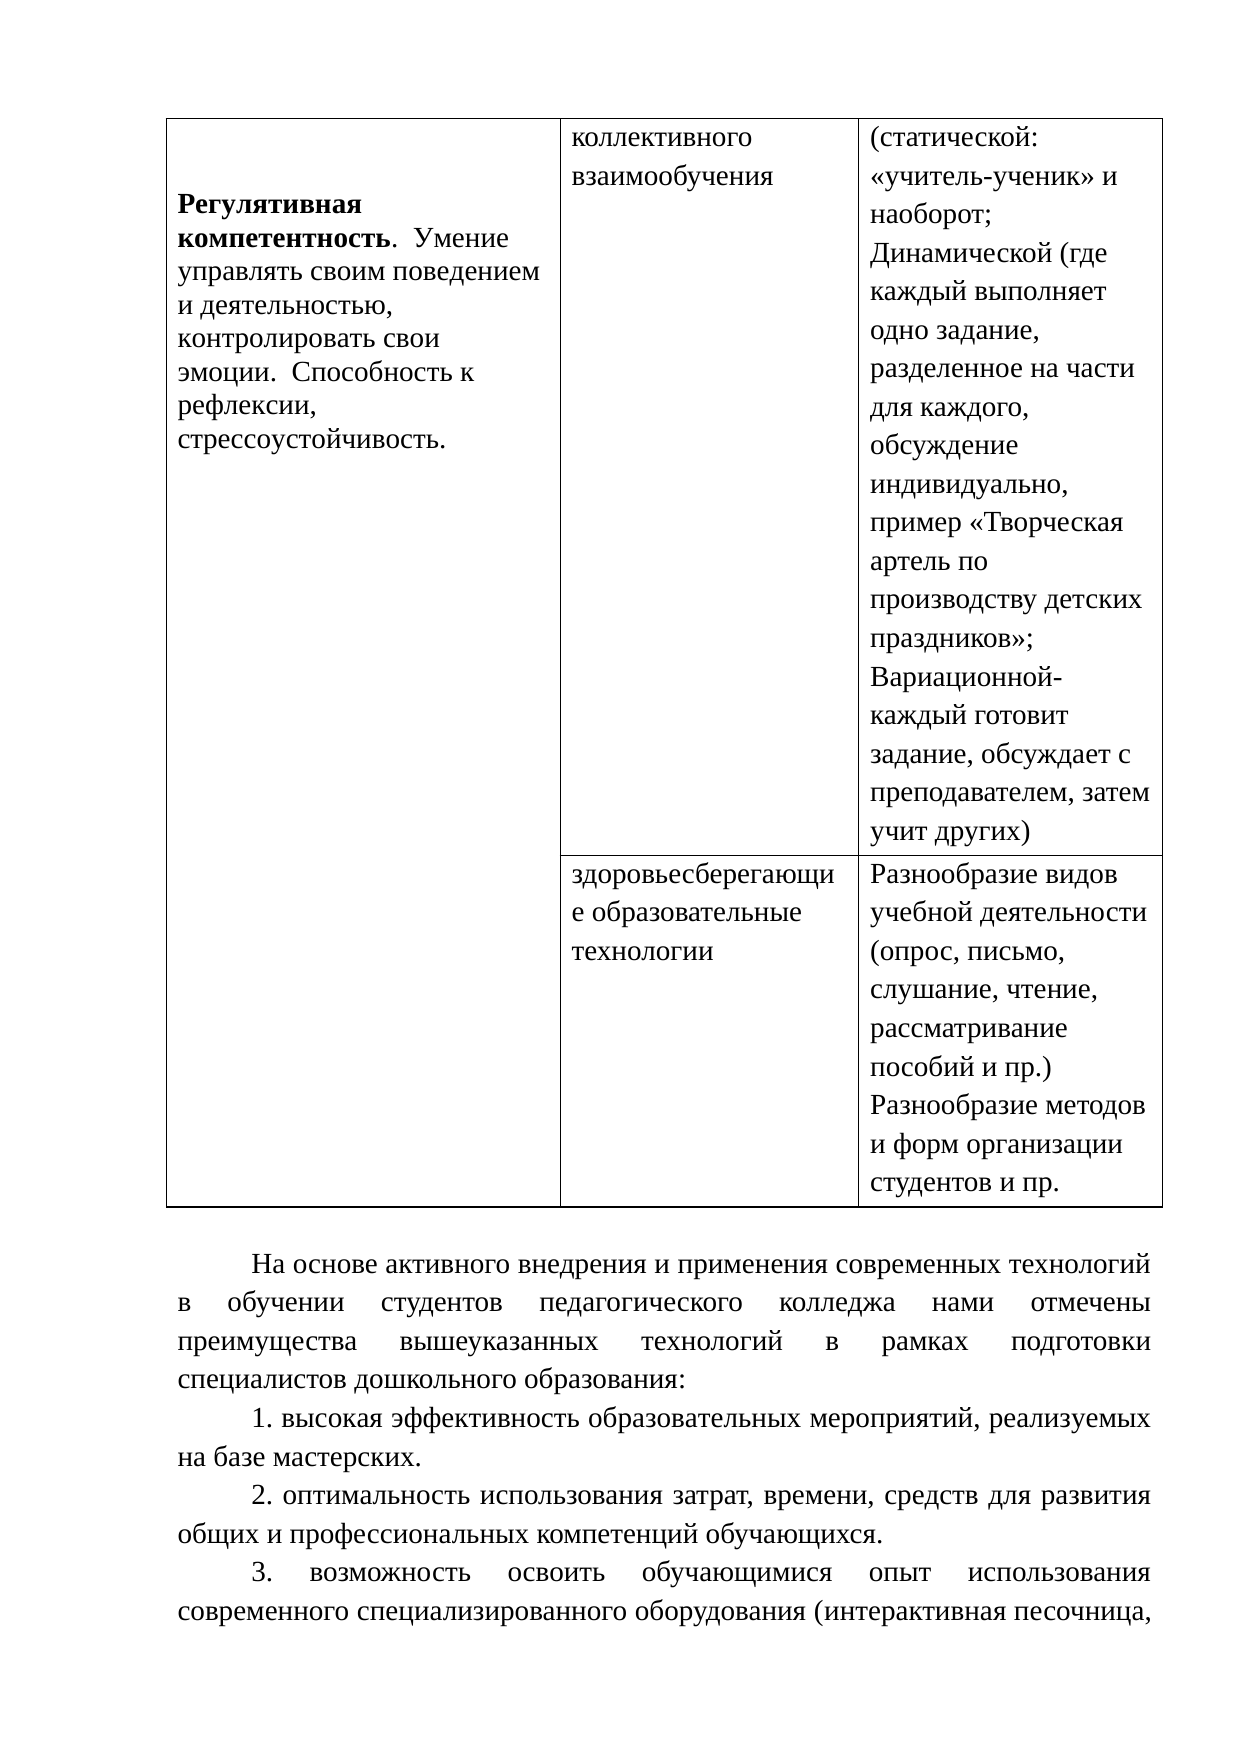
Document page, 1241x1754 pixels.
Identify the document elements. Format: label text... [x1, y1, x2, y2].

table_cell здоровьесберегающие образовательные технологии [561, 856, 858, 1206]
table_cell Разнообразие видов учебной деятельности (опрос, письмо, слушание, чтение, рассматривание пособий и пр.) Разнообразие методов и форм организации студентов и пр. [859, 856, 1162, 1206]
subtitle На основе активного внедрения и применения современных технологий в обучении студентов педагогического колледжа нами отмечены преимущества вышеуказанных технологий в рамках подготовки специалистов дошкольного образования: [177, 1246, 1152, 1395]
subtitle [177, 1554, 1152, 1626]
subtitle 2. оптимальность использования затрат, времени, средств для развития общих и профессиональных компетенций обучающихся. [177, 1477, 1152, 1549]
subtitle 1. высокая эффективность образовательных мероприятий, реализуемых на базе мастерских. [177, 1400, 1152, 1472]
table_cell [859, 119, 1162, 855]
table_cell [561, 119, 858, 855]
